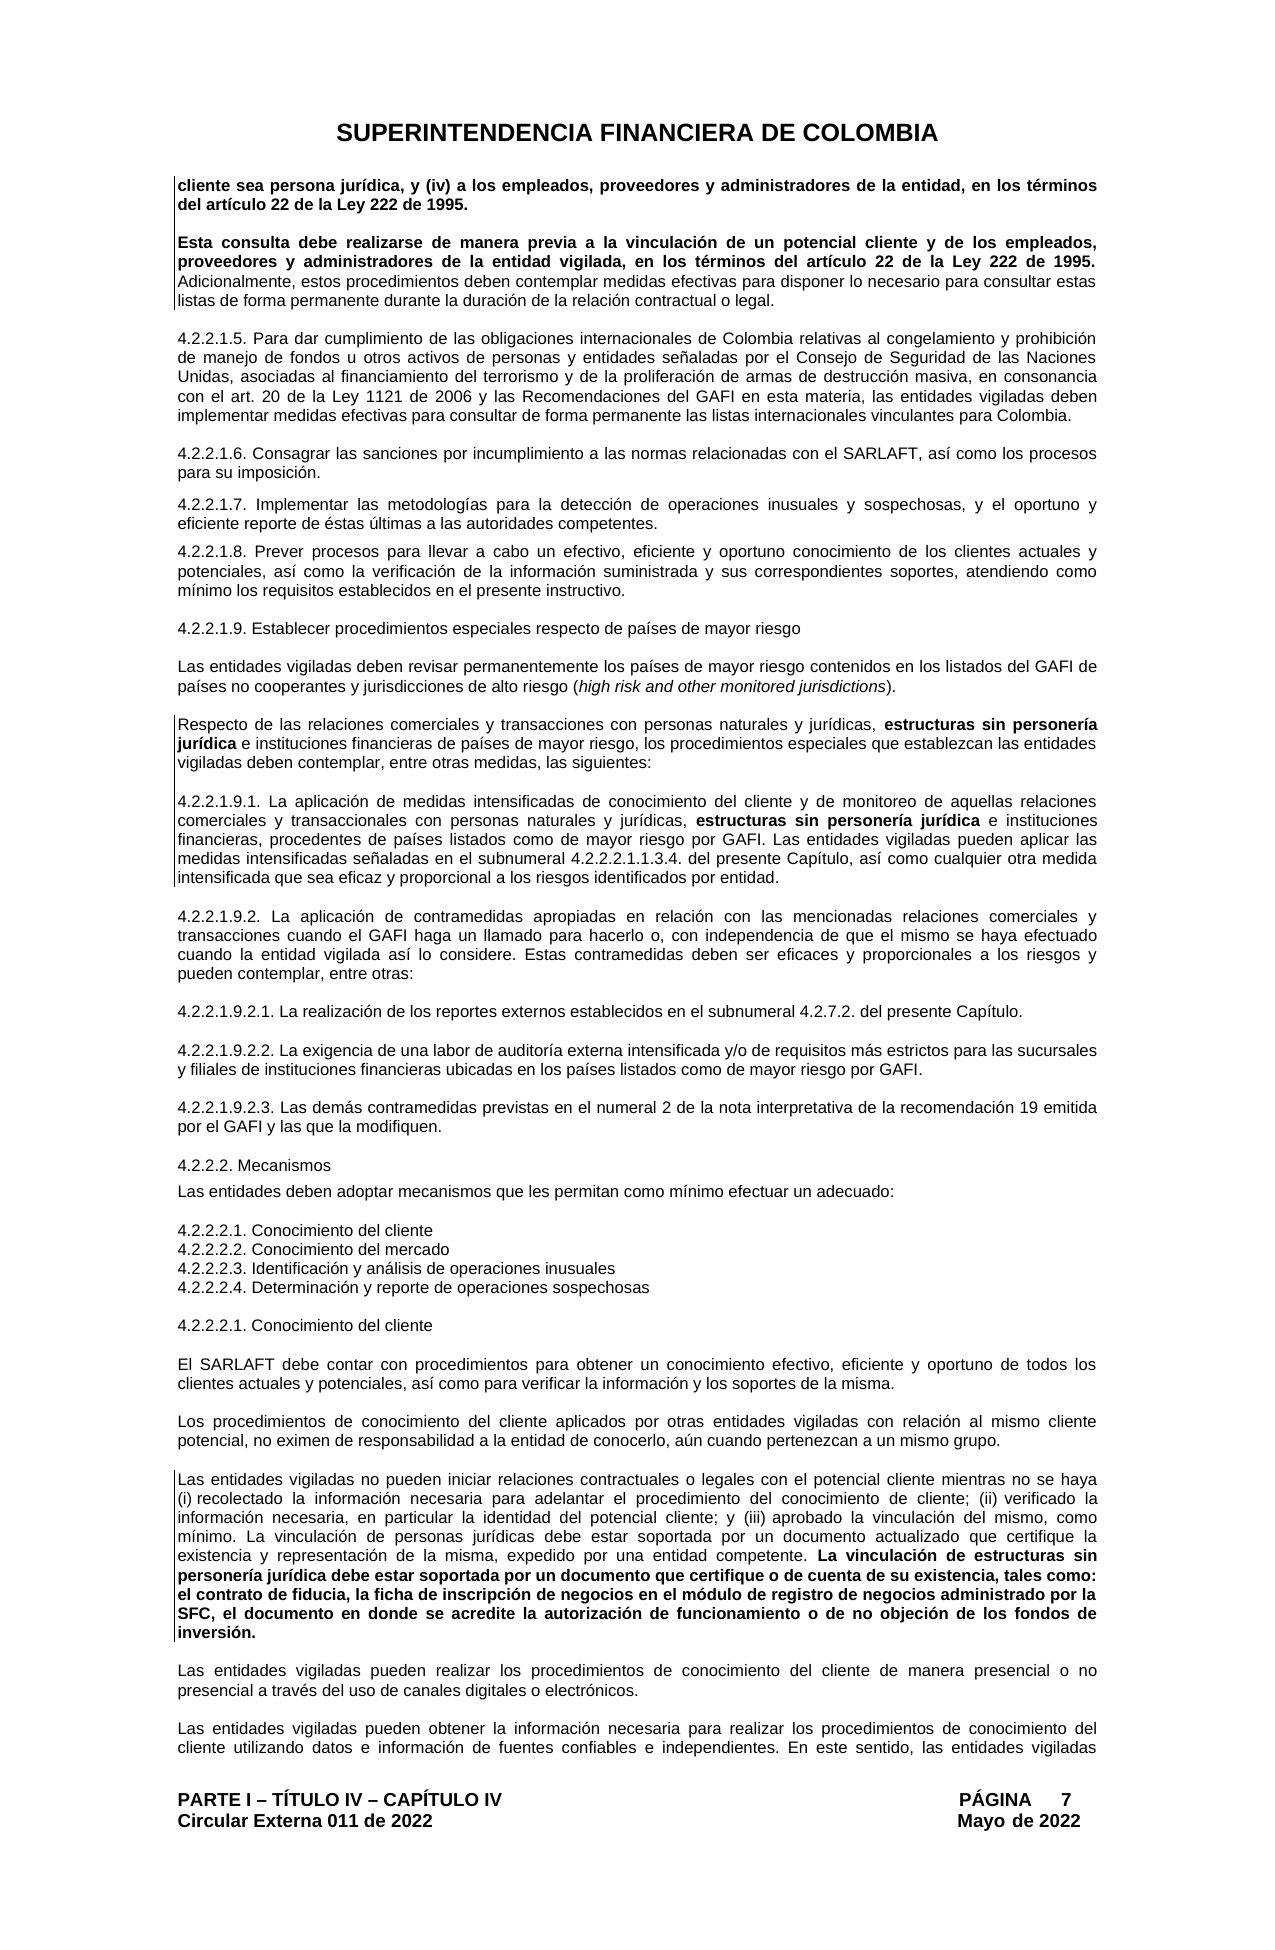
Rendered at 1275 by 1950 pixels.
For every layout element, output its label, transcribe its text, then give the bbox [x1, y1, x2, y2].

text 4.2.2.1.7. Implementar las metodologías para la detección de operaciones inusuales y sospechosas, y el oportuno y eficiente reporte de éstas últimas a las autoridades competentes. [177, 494, 1098, 533]
text 4.2.2.1.9.2.1. La realización de los reportes externos establecidos en el subnumeral 4.2.7.2. del presente Capítulo. [177, 1002, 1098, 1021]
text Las entidades vigiladas deben revisar permanentemente los países de mayor riesgo contenidos en los listados del GAFI de países no cooperantes y jurisdicciones de alto riesgo (high risk and other monitored jurisdictions). [177, 657, 1098, 696]
text 4.2.2.1.9.2.3. Las demás contramedidas previstas en el numeral 2 de la nota interpretativa de la recomendación 19 emitida por el GAFI y las que la modifiquen. [177, 1098, 1098, 1136]
text Las entidades vigiladas no pueden iniciar relaciones contractuales o legales con el potencial cliente mientras no se haya (i) recolectado la información necesaria para adelantar el procedimiento del conocimiento de cliente; (ii) verificado la información necesaria, en particular la identidad del potencial cliente; y (iii) aprobado la vinculación del mismo, como mínimo. La vinculación de personas jurídicas debe estar soportada por un documento actualizado que certifique la existencia y representación de la misma, expedido por una entidad competente. La vinculación de estructuras sin personería jurídica debe estar soportada por un documento que certifique o de cuenta de su existencia, tales como: el contrato de fiducia, la ficha de inscripción de negocios en el módulo de registro de negocios administrado por la SFC, el documento en donde se acredite la autorización de funcionamiento o de no objeción de los fondos de inversión. [177, 1469, 1098, 1642]
text cliente sea persona jurídica, y (iv) a los empleados, proveedores y administradores de la entidad, en los términos del artículo 22 de la Ley 222 de 1995. [177, 176, 1098, 214]
text 4.2.2.1.9. Establecer procedimientos especiales respecto de países de mayor riesgo [177, 619, 1098, 638]
text Los procedimientos de conocimiento del cliente aplicados por otras entidades vigiladas con relación al mismo cliente potencial, no eximen de responsabilidad a la entidad de conocerlo, aún cuando pertenezcan a un mismo grupo. [177, 1412, 1098, 1450]
text 4.2.2.2.3. Identificación y análisis de operaciones inusuales [177, 1259, 1098, 1278]
text 4.2.2.2. Mecanismos [177, 1156, 1098, 1175]
text 4.2.2.2.1. Conocimiento del cliente [177, 1220, 1098, 1239]
text Esta consulta debe realizarse de manera previa a la vinculación de un potencial cliente y de los empleados, proveedores y administradores de la entidad vigilada, en los términos del artículo 22 de la Ley 222 de 1995. Adicionalmente, estos procedimientos deben contemplar medidas efectivas para disponer lo necesario para consultar estas listas de forma permanente durante la duración de la relación contractual o legal. [177, 233, 1098, 310]
text 4.2.2.2.4. Determinación y reporte de operaciones sospechosas [177, 1278, 1098, 1297]
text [177, 1719, 1098, 1757]
text 4.2.2.1.8. Prever procesos para llevar a cabo un efectivo, eficiente y oportuno conocimiento de los clientes actuales y potenciales, así como la verificación de la información suministrada y sus correspondientes soportes, atendiendo como mínimo los requisitos establecidos en el presente instructivo. [177, 542, 1098, 600]
text 4.2.2.1.6. Consagrar las sanciones por incumplimiento a las normas relacionadas con el SARLAFT, así como los procesos para su imposición. [177, 444, 1098, 482]
text Respecto de las relaciones comerciales y transacciones con personas naturales y jurídicas, estructuras sin personería jurídica e instituciones financieras de países de mayor riesgo, los procedimientos especiales que establezcan las entidades vigiladas deben contemplar, entre otras medidas, las siguientes: [177, 715, 1098, 772]
text Las entidades deben adoptar mecanismos que les permitan como mínimo efectuar un adecuado: [177, 1182, 1098, 1201]
text 4.2.2.1.9.2.2. La exigencia de una labor de auditoría externa intensificada y/o de requisitos más estrictos para las sucursales y filiales de instituciones financieras ubicadas en los países listados como de mayor riesgo por GAFI. [177, 1041, 1098, 1079]
text 4.2.2.1.9.2. La aplicación de contramedidas apropiadas en relación con las mencionadas relaciones comerciales y transacciones cuando el GAFI haga un llamado para hacerlo o, con independencia de que el mismo se haya efectuado cuando la entidad vigilada así lo considere. Estas contramedidas deben ser eficaces y proporcionales a los riesgos y pueden contemplar, entre otras: [177, 906, 1098, 983]
text El SARLAFT debe contar con procedimientos para obtener un conocimiento efectivo, eficiente y oportuno de todos los clientes actuales y potenciales, así como para verificar la información y los soportes de la misma. [177, 1354, 1098, 1393]
text 4.2.2.1.5. Para dar cumplimiento de las obligaciones internacionales de Colombia relativas al congelamiento y prohibición de manejo de fondos u otros activos de personas y entidades señaladas por el Consejo de Seguridad de las Naciones Unidas, asociadas al financiamiento del terrorismo y de la proliferación de armas de destrucción masiva, en consonancia con el art. 20 de la Ley 1121 de 2006 y las Recomendaciones del GAFI en esta materia, las entidades vigiladas deben implementar medidas efectivas para consultar de forma permanente las listas internacionales vinculantes para Colombia. [177, 329, 1098, 425]
text 4.2.2.2.2. Conocimiento del mercado [177, 1239, 1098, 1259]
text 4.2.2.1.9.1. La aplicación de medidas intensificadas de conocimiento del cliente y de monitoreo de aquellas relaciones comerciales y transaccionales con personas naturales y jurídicas, estructuras sin personería jurídica e instituciones financieras, procedentes de países listados como de mayor riesgo por GAFI. Las entidades vigiladas pueden aplicar las medidas intensificadas señaladas en el subnumeral 4.2.2.2.1.1.3.4. del presente Capítulo, así como cualquier otra medida intensificada que sea eficaz y proporcional a los riesgos identificados por entidad. [177, 791, 1098, 887]
text Las entidades vigiladas pueden realizar los procedimientos de conocimiento del cliente de manera presencial o no presencial a través del uso de canales digitales o electrónicos. [177, 1661, 1098, 1699]
text 4.2.2.2.1. Conocimiento del cliente [177, 1316, 1098, 1335]
